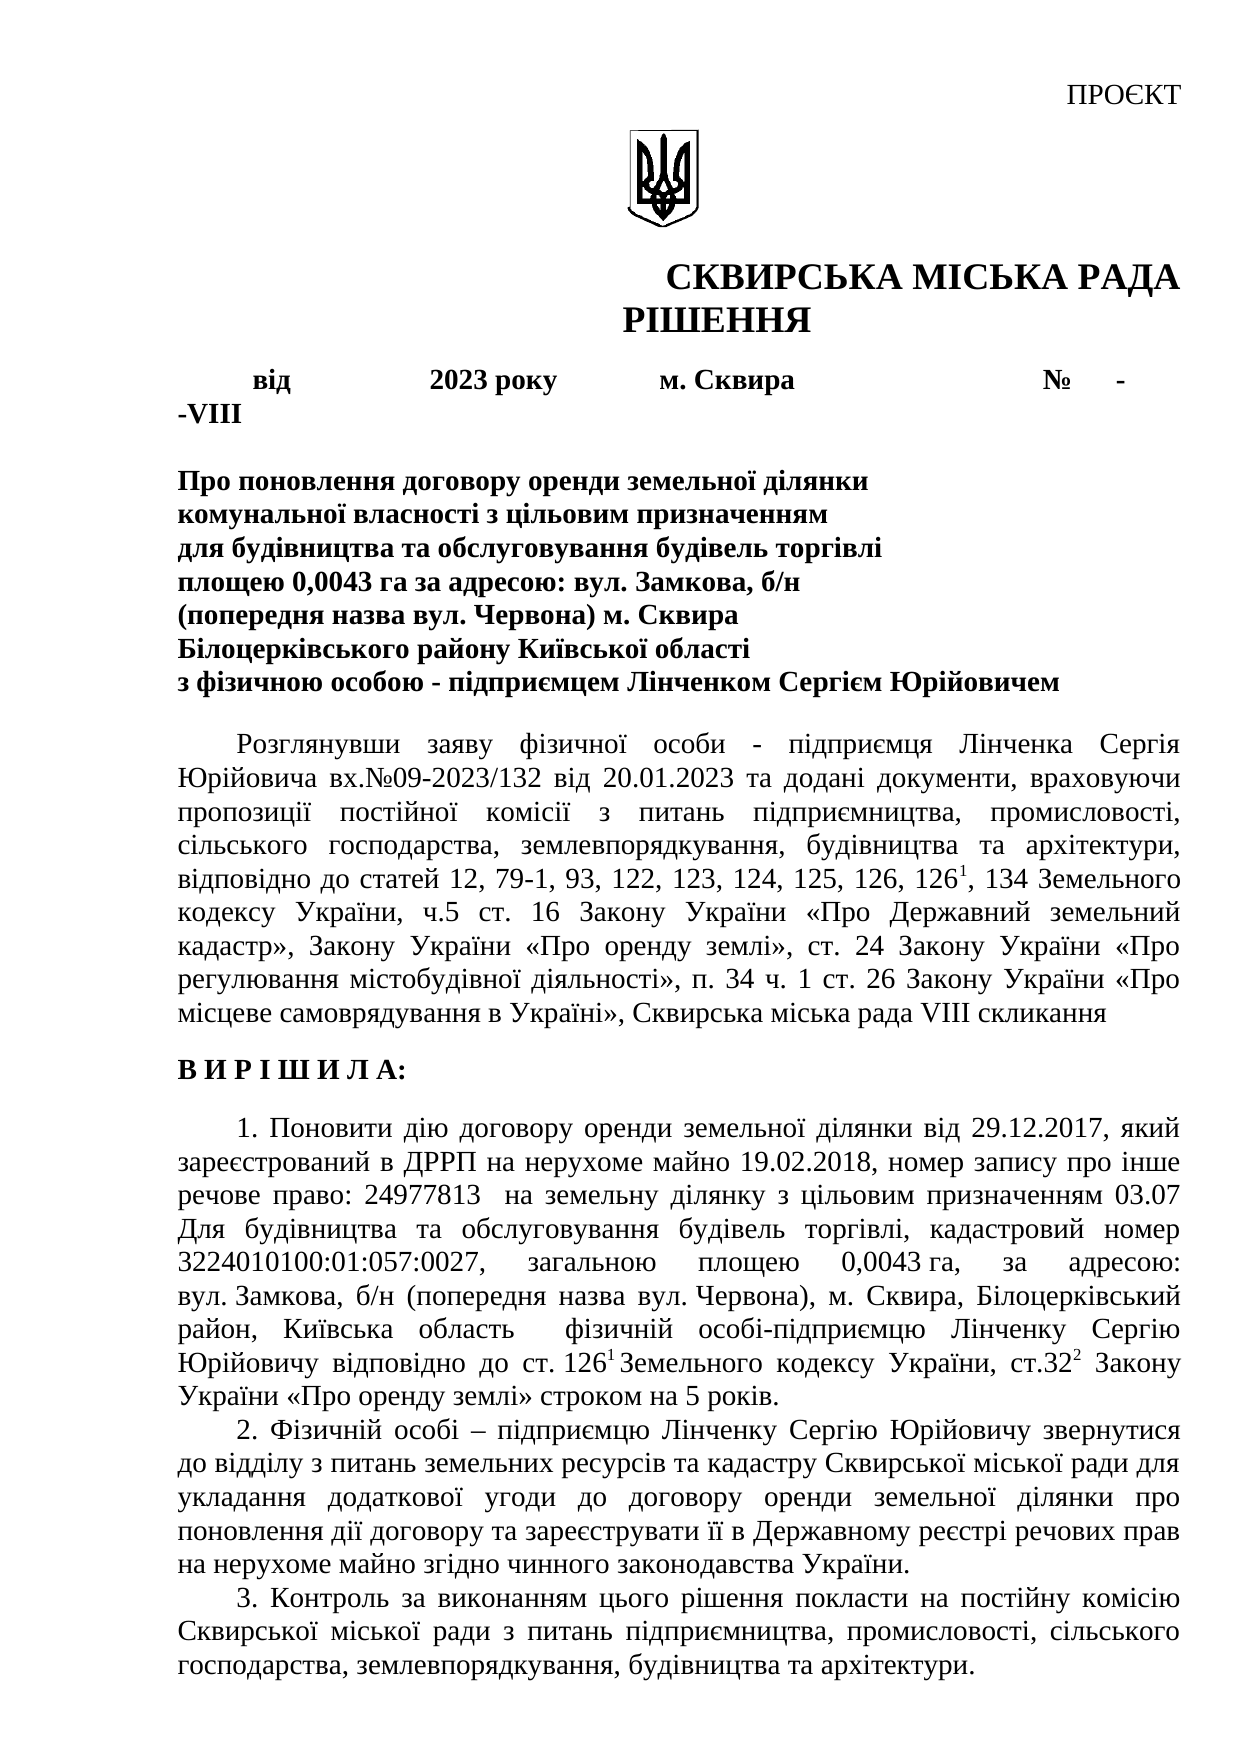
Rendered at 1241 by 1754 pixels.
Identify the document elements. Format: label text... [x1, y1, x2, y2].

text 2. Фізичній особі – підприємцю Лінченку Сергію Юрійовичу звернутися до відділу з питань земельних ресурсів та кадастру Сквирської міської ради для укладання додаткової угоди до договору оренди земельної ділянки про поновлення дії договору та зареєструвати її в Державному реєстрі речових прав на нерухоме майно згідно чинного законодавства України. [177, 1412, 1181, 1580]
list від 2023 року м. Сквира № - -VIII [177, 362, 1181, 429]
text Білоцерківського району Київської області [177, 631, 1181, 664]
list РІШЕННЯ [177, 298, 1181, 341]
text Про поновлення договору оренди земельної ділянки [177, 463, 1181, 497]
text В И Р І Ш И Л А: [177, 1052, 1181, 1086]
text 3. Контроль за виконанням цього рішення покласти на постійну комісію Сквирської міської ради з питань підприємництва, промисловості, сільського господарства, землевпорядкування, будівництва та архітектури. [177, 1580, 1181, 1680]
list СКВИРСЬКА МІСЬКА РАДА [177, 254, 1181, 298]
text ПРОЄКТ [177, 77, 1181, 111]
text Розглянувши заяву фізичної особи - підприємця Лінченка Сергія Юрійовича вх.№09-2023/132 від 20.01.2023 та додані документи, враховуючи пропозиції постійної комісії з питань підприємництва, промисловості, сільського господарства, землевпорядкування, будівництва та архітектури, відповідно до статей 12, 79-1, 93, 122, 123, 124, 125, 126, 1261, 134 Земельного кодексу України, ч.5 ст. 16 Закону України «Про Державний земельний кадастр», Закону України «Про оренду землі», ст. 24 Закону України «Про регулювання містобудівної діяльності», п. 34 ч. 1 ст. 26 Закону України «Про місцеве самоврядування в Україні», Сквирська міська рада VIII скликання [177, 727, 1181, 1028]
text 1. Поновити дію договору оренди земельної ділянки від 29.12.2017, який зареєстрований в ДРРП на нерухоме майно 19.02.2018, номер запису про інше речове право: 24977813 на земельну ділянку з цільовим призначенням 03.07 Для будівництва та обслуговування будівель торгівлі, кадастровий номер 3224010100:01:057:0027, загальною площею 0,0043.га, за адресою: вул. Замкова, б/н (попередня назва вул. Червона), м. Сквира, Білоцерківський район, Київська область фізичній особі-підприємцю Лінченку Сергію Юрійовичу відповідно до ст. 1261 Земельного кодексу України, ст.322 Закону України «Про оренду землі» строком на 5 років. [177, 1110, 1181, 1412]
text площею 0,0043 га за адресою: вул. Замкова, б/н [177, 564, 1181, 597]
text з фізичною особою - підприємцем Лінченком Сергієм Юрійовичем [177, 664, 1181, 698]
text (попередня назва вул. Червона) м. Сквира [177, 597, 1181, 631]
text для будівництва та обслуговування будівель торгівлі [177, 530, 1181, 564]
text комунальної власності з цільовим призначенням [177, 497, 1181, 530]
